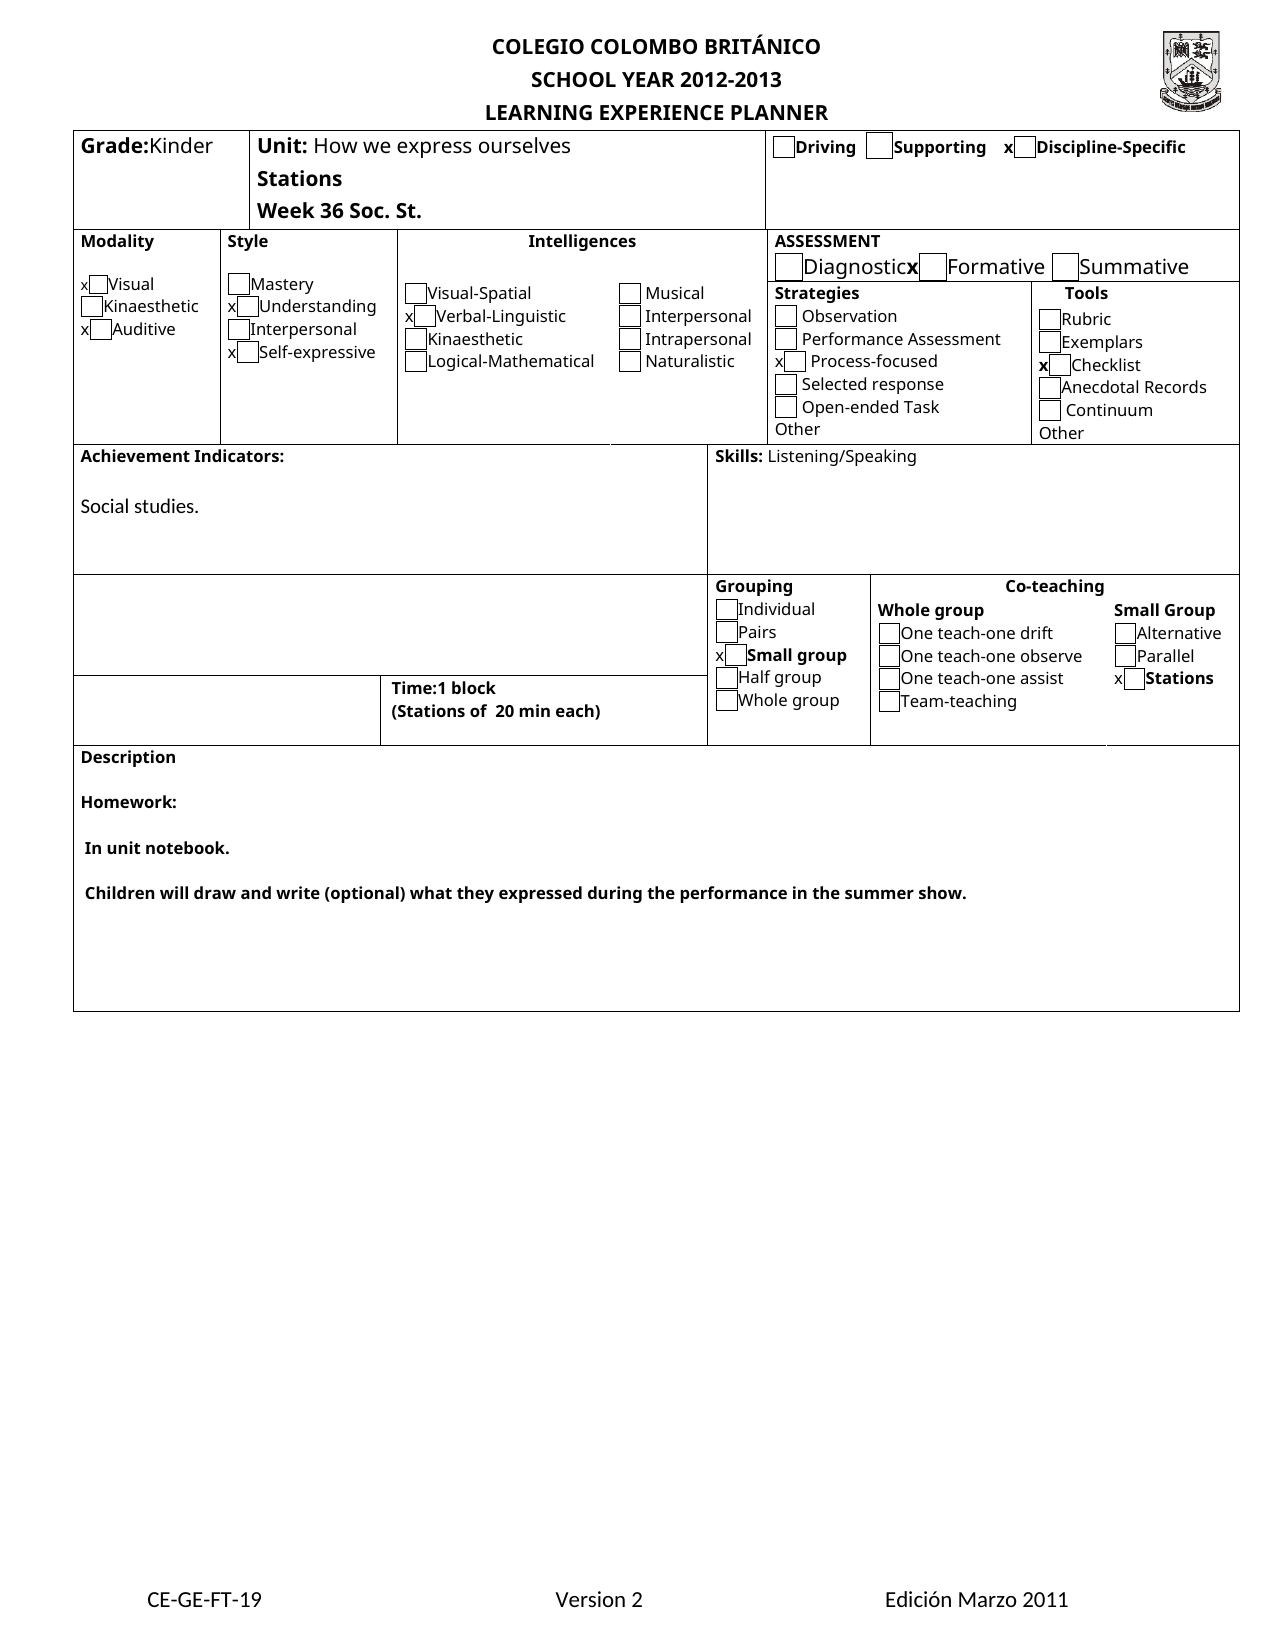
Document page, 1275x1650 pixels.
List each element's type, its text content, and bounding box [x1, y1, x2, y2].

table_cell Grade:Kinder [74, 131, 249, 228]
table_cell Grouping Individual Pairs xSmall group Half group Whole group [708, 575, 870, 744]
table_cell Description Homework: In unit notebook. Children will draw and write (optional) what they expressed during the performance in the summer show. [74, 746, 1239, 1011]
table_cell Strategies Observation Performance Assessment x Process-focused Selected response Open-ended Task Other [768, 282, 1031, 444]
table_cell Skills: Listening/Speaking [708, 445, 1239, 574]
table_cell Co-teaching [871, 575, 1239, 598]
table_cell Modality xVisual Kinaesthetic xAuditive [74, 230, 220, 444]
table_cell Time:1 block (Stations of 20 min each) [381, 676, 707, 744]
table_cell Small Group Alternative Parallel xStations [1107, 599, 1239, 744]
table_header COLEGIO COLOMBO BRITÁNICO SCHOOL YEAR 2012-2013 LEARNING EXPERIENCE PLANNER [74, 33, 1239, 130]
table_cell Intelligences [398, 230, 767, 281]
table_cell [74, 575, 707, 675]
table_cell Tools Rubric Exemplars xChecklist Anecdotal Records Continuum Other [1032, 282, 1239, 444]
table_cell Driving Supporting xDiscipline-Specific [766, 131, 1239, 228]
table_cell Style Mastery xUnderstanding Interpersonal xSelf-expressive [221, 230, 397, 444]
picture [1160, 31, 1222, 112]
table_cell [74, 676, 380, 744]
table_cell Visual-Spatial xVerbal-Linguistic Kinaesthetic Logical-Mathematical [398, 282, 610, 444]
table_cell ASSESSMENT DiagnosticxFormative Summative [768, 230, 1239, 281]
table_cell Unit: How we express ourselves Stations Week 36 Soc. St. [250, 131, 765, 228]
table_cell Achievement Indicators: Social studies. [74, 445, 707, 574]
table_cell Musical Interpersonal Intrapersonal Naturalistic [611, 282, 767, 444]
table_cell Whole group One teach-one drift One teach-one observe One teach-one assist Team-teaching [871, 599, 1106, 744]
